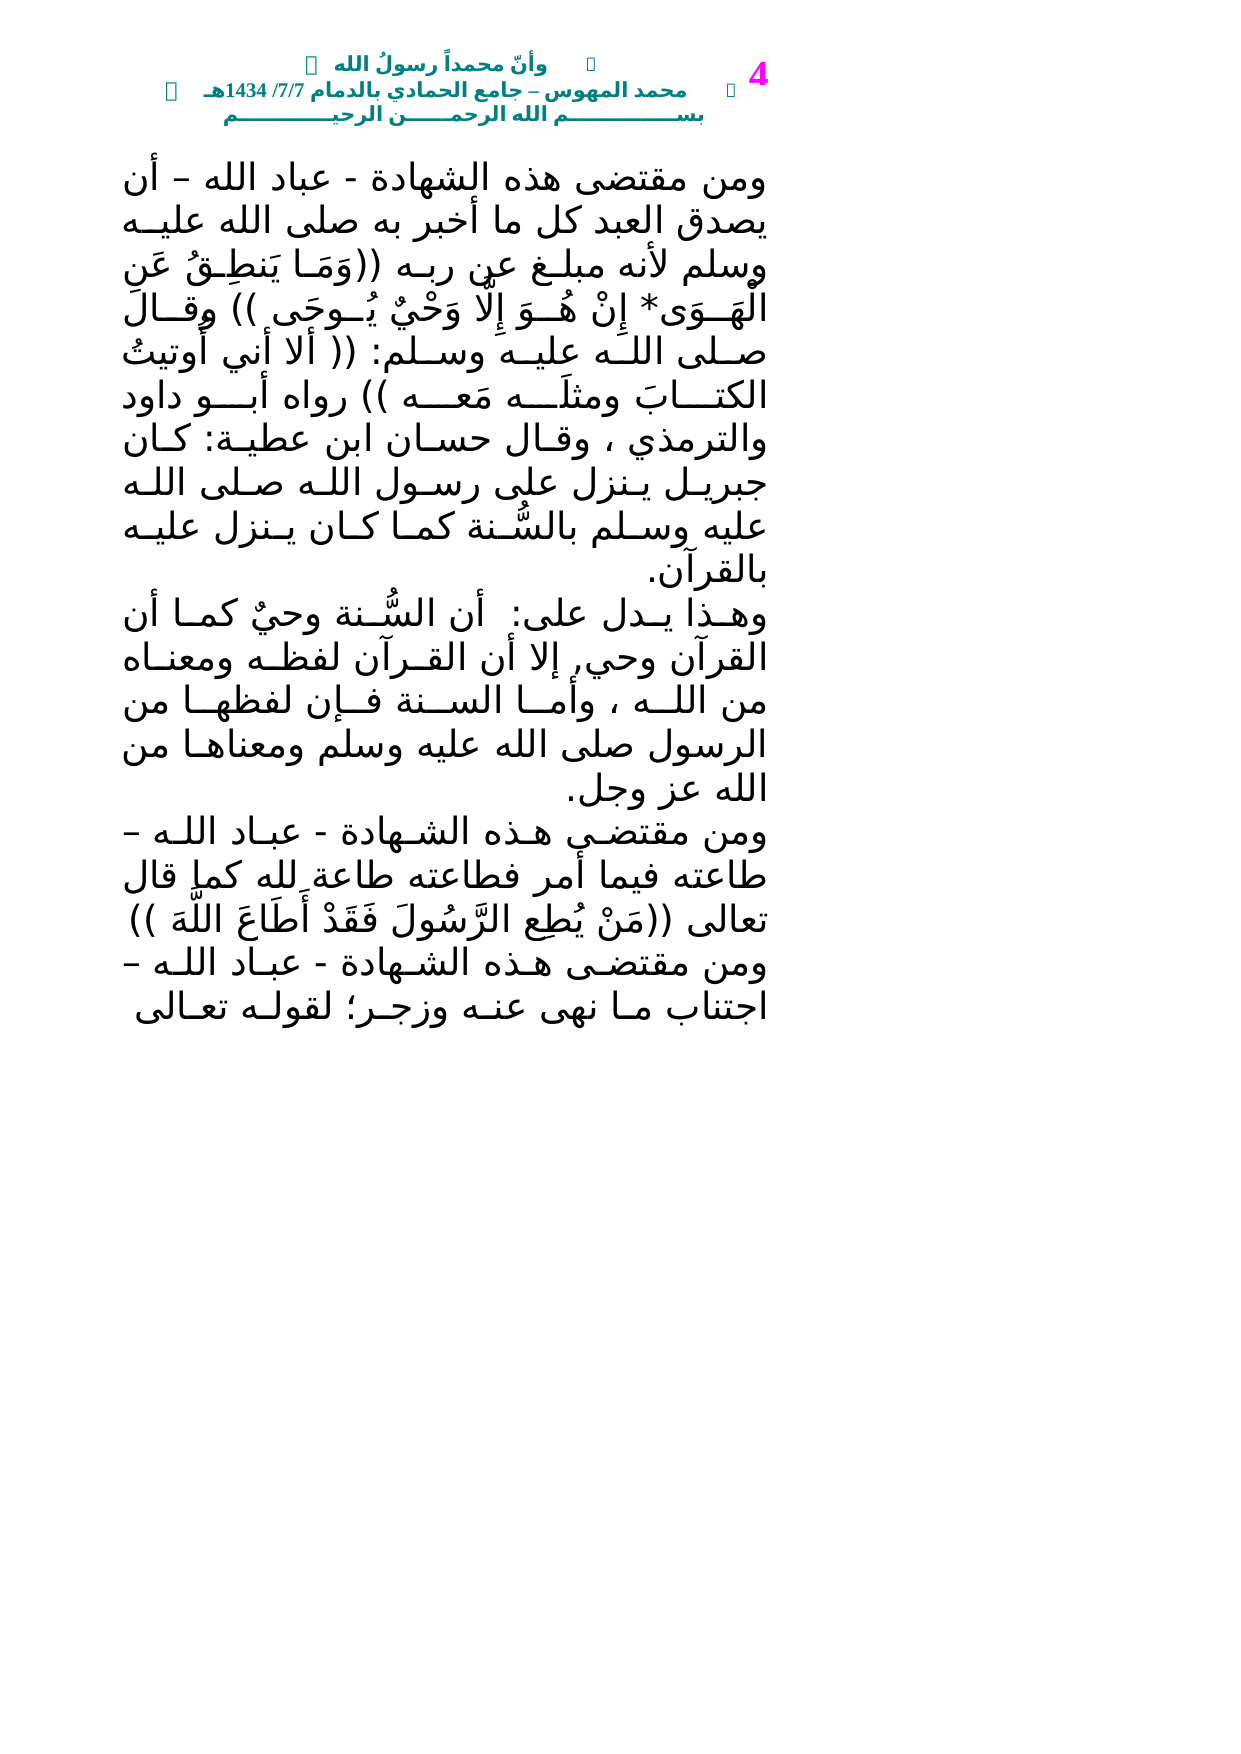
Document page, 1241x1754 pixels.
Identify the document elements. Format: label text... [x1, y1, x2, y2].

text ومن مقتضى هذه الشهادة - عباد الله – أن يصدق العبد كل ما أخبر به صلى الله عليه وسلم لأنه مبلغ عن ربه ((وَمَا يَنطِقُ عَنِ الْهَوَى* إِنْ هُوَ إِلَّا وَحْيٌ يُوحَى )) وقال صلى الله عليه وسلم: (( ألا أني أُوتيتُ الكتابَ ومثلَه مَعه )) رواه أبو داود والترمذي ، وقال حسان ابن عطية: كان جبريل ينزل على رسول الله صلى الله عليه وسلم بالسُّنة كما كان ينزل عليه بالقرآن. [122, 242, 769, 286]
text ومن مقتضى هذه الشهادة - عباد الله – طاعته فيما أمر فطاعته طاعة لله كما قال تعالى ((مَنْ يُطِعِ الرَّسُولَ فَقَدْ أَطَاعَ اللَّهَ )) [122, 853, 769, 941]
text ومن مقتضى هذه الشهادة - عباد الله – أن يصدق العبد كل ما أخبر به صلى الله عليه وسلم لأنه مبلغ عن ربه ((وَمَا يَنطِقُ عَنِ الْهَوَى* إِنْ هُوَ إِلَّا وَحْيٌ يُوحَى )) وقال صلى الله عليه وسلم: (( ألا أني أُوتيتُ الكتابَ ومثلَه مَعه )) رواه أبو داود والترمذي ، وقال حسان ابن عطية: كان جبريل ينزل على رسول الله صلى الله عليه وسلم بالسُّنة كما كان ينزل عليه بالقرآن. [122, 286, 769, 592]
text ومن مقتضى هذه الشهادة - عباد الله – اجتناب ما نهى عنه وزجر؛ لقوله تعالى ((وَمَا آَتَاكُمُ الرَّسُولُ فَخُذُوهُ وَمَا نَهَاكُمْ عَنْهُ فَانْتَهُوا )) [122, 984, 769, 1028]
text وهذا يدل على: أن السُّنة وحيٌ كما أن القرآن وحي, إلا أن القرآن لفظه ومعناه من الله ، وأما السنة فإن لفظها من الرسول صلى الله عليه وسلم ومعناها من الله عز وجل. [122, 592, 769, 810]
